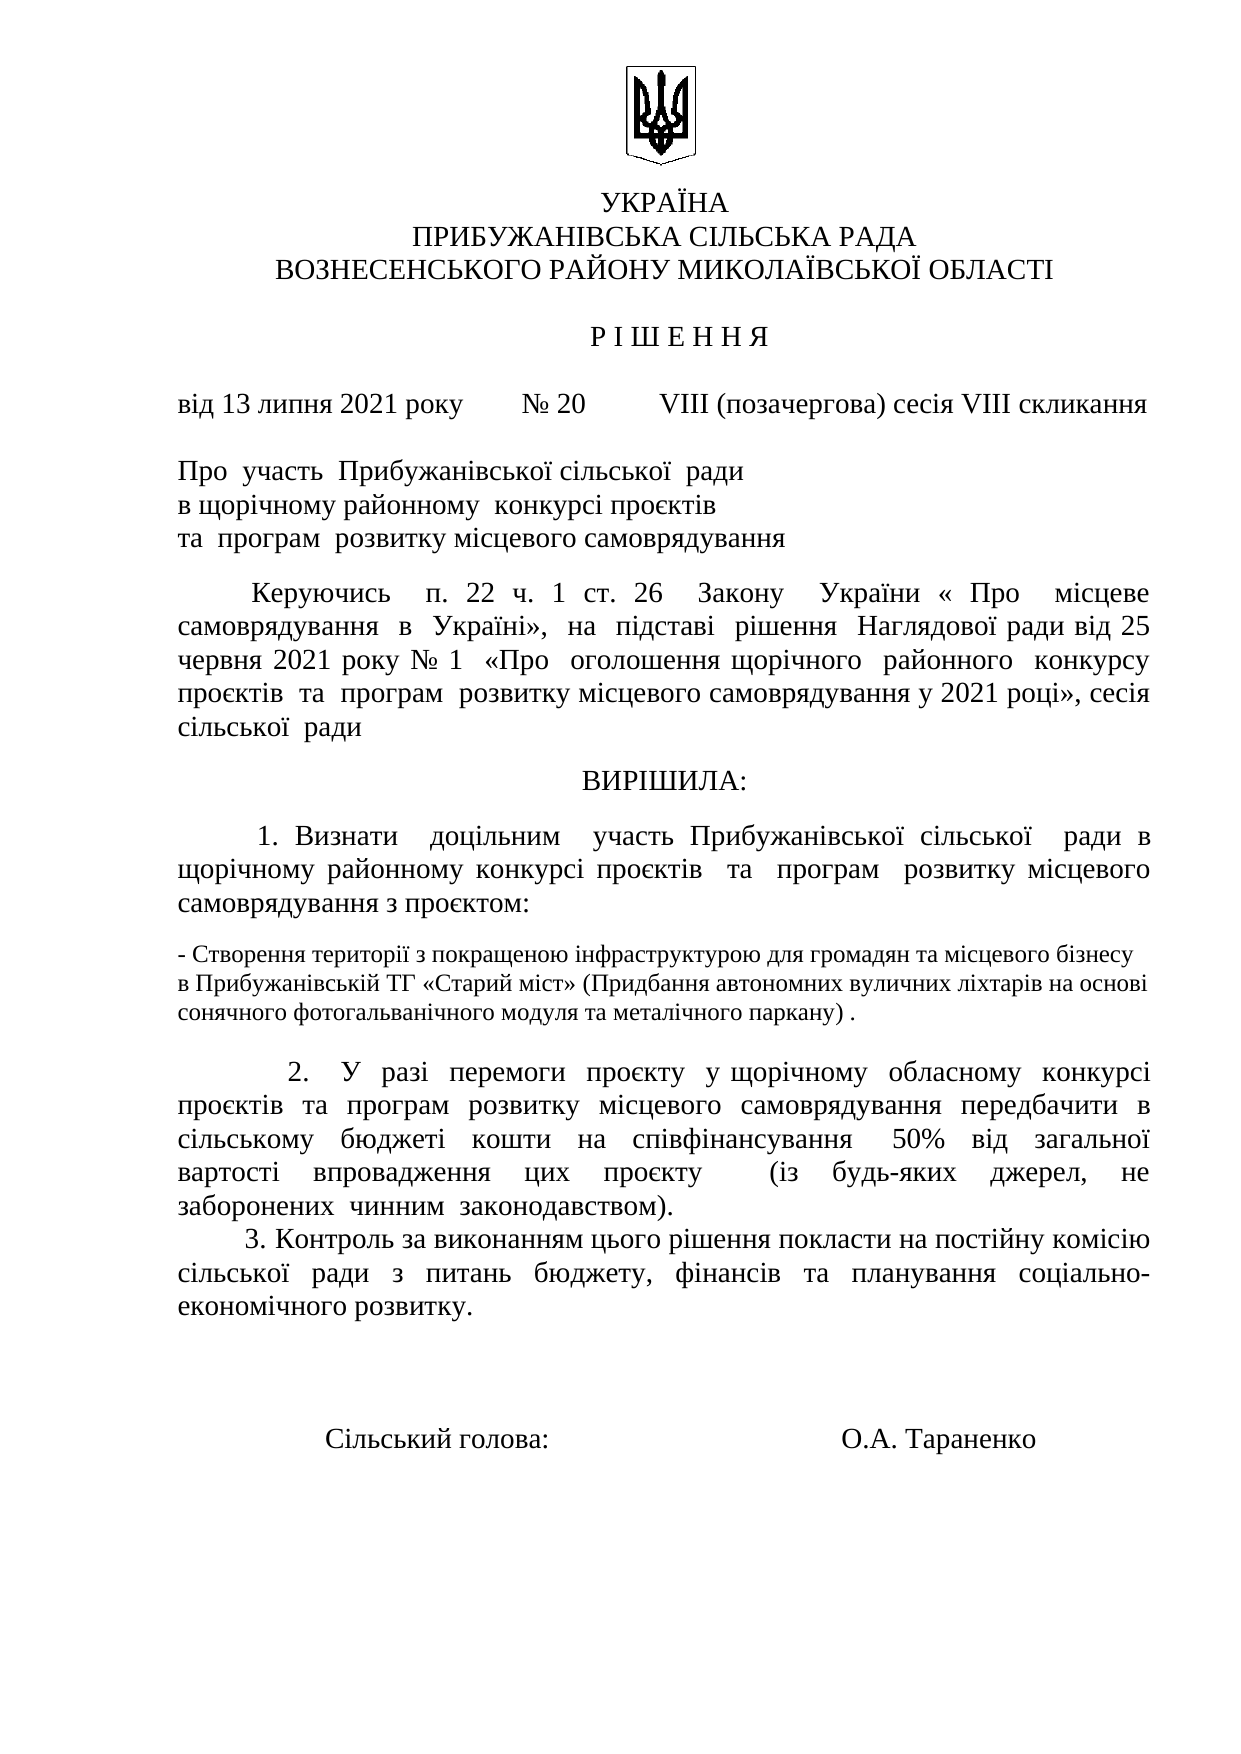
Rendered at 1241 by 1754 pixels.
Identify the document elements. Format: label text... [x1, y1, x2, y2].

text Про участь Прибужанівської сільської ради в щорічному районному конкурсі проєктів та програм розвитку місцевого самоврядування [177, 453, 1152, 554]
text ВОЗНЕСЕНСЬКОГО РАЙОНУ МИКОЛАЇВСЬКОЇ ОБЛАСТІ [177, 252, 1152, 286]
text 3. Контроль за виконанням цього рішення покласти на постійну комісію сільської ради з питань бюджету, фінансів та планування соціально-економічного розвитку. [177, 1221, 1152, 1322]
text ПРИБУЖАНІВСЬКА СІЛЬСЬКА РАДА [177, 219, 1152, 252]
text 1. Визнати доцільним участь Прибужанівської сільської ради в щорічному районному конкурсі проєктів та програм розвитку місцевого самоврядування з проєктом: [177, 818, 1152, 918]
text від 13 липня 2021 року № 20 VІІІ (позачергова) сесія VІІІ скликання [177, 386, 1152, 420]
picture [623, 64, 698, 168]
text ВИРІШИЛА: [177, 763, 1152, 797]
text Сільський голова: О.А. Тараненко [177, 1421, 1152, 1455]
text Р І Ш Е Н Н Я [177, 319, 1152, 353]
text УКРАЇНА [177, 185, 1152, 219]
text - Створення території з покращеною інфраструктурою для громадян та місцевого бізнесу в Прибужанівській ТГ «Старий міст» (Придбання автономних вуличних ліхтарів на основі сонячного фотогальванічного модуля та металічного паркану) . [177, 939, 1152, 1026]
text 2. У разі перемоги проєкту у щорічному обласному конкурсі проєктів та програм розвитку місцевого самоврядування передбачити в сільському бюджеті кошти на співфінансування 50% від загальної вартості впровадження цих проєкту (із будь-яких джерел, не заборонених чинним законодавством). [177, 1054, 1152, 1221]
text Керуючись п. 22 ч. 1 ст. 26 Закону України « Про місцеве самоврядування в Україні», на підставі рішення Наглядової ради від 25 червня 2021 року № 1 «Про оголошення щорічного районного конкурсу проєктів та програм розвитку місцевого самоврядування у 2021 році», сесія сільської ради [177, 575, 1152, 743]
